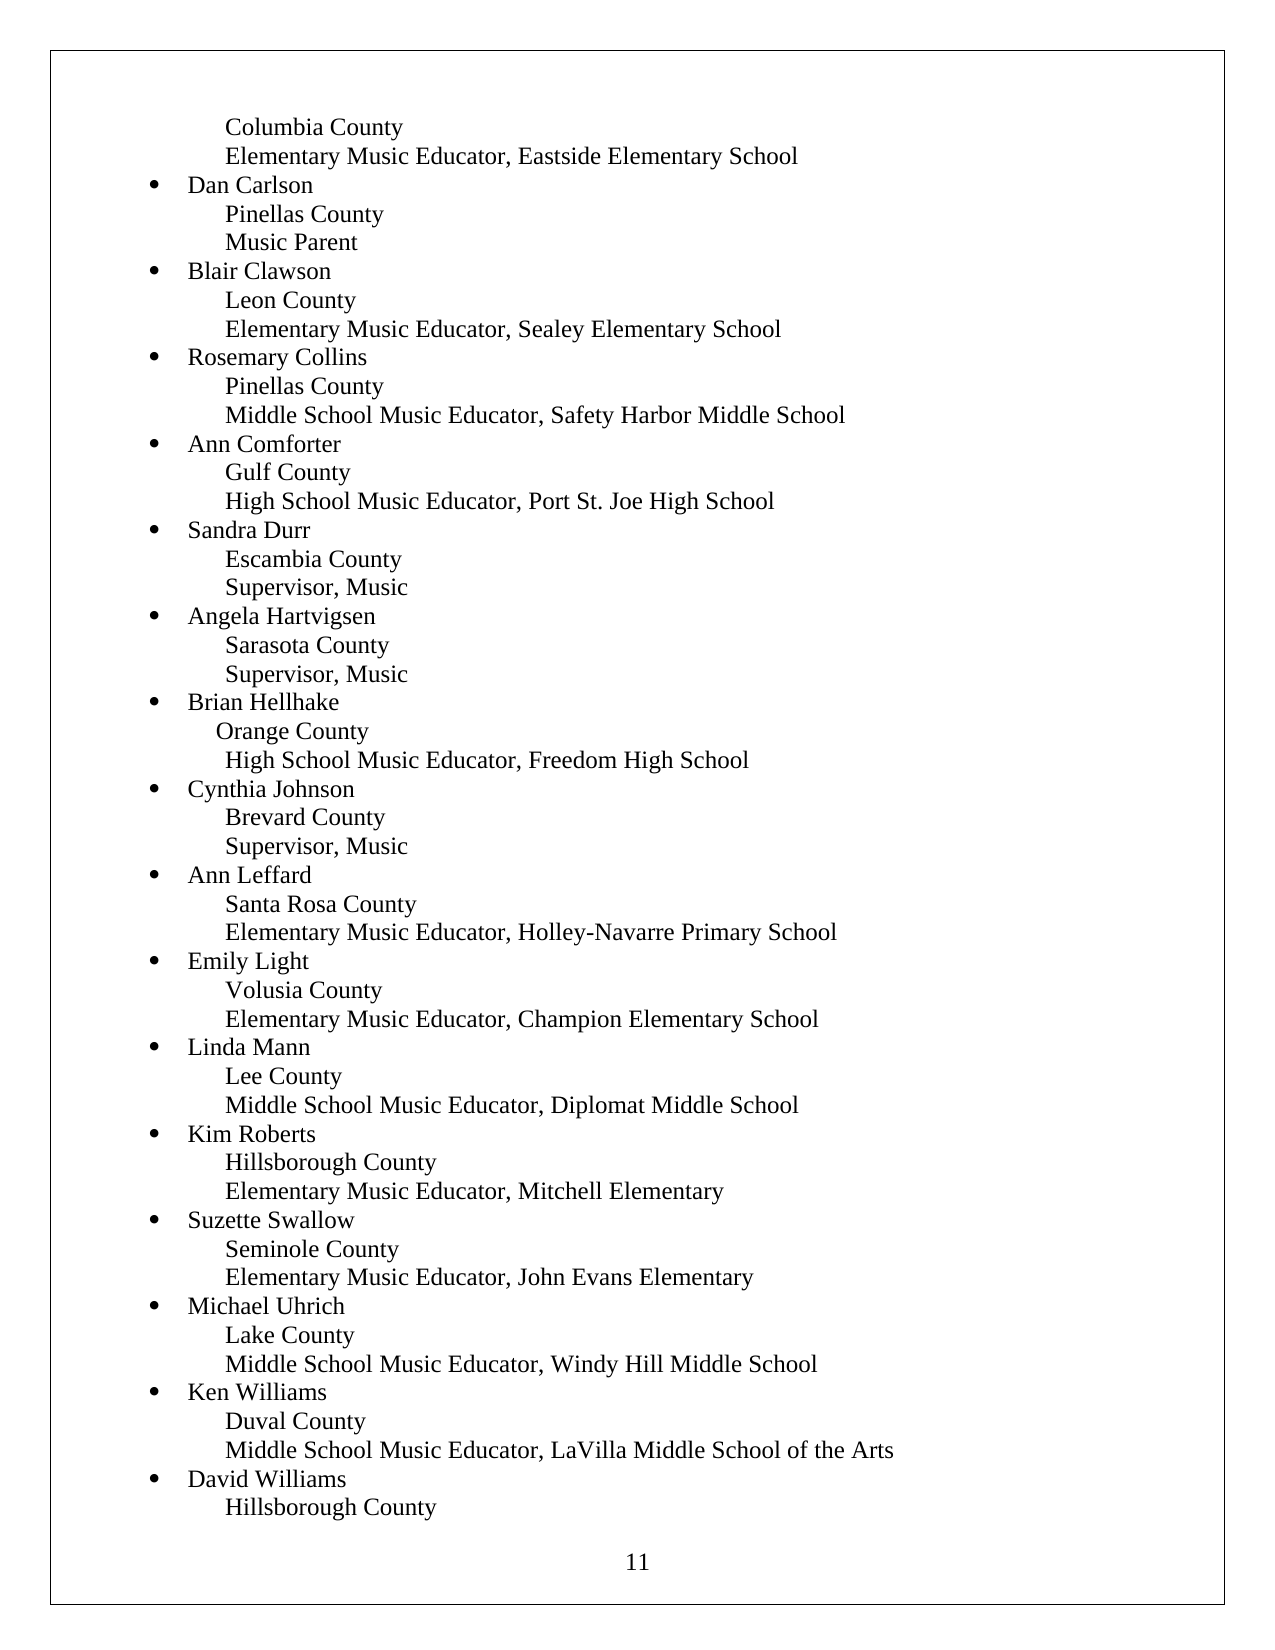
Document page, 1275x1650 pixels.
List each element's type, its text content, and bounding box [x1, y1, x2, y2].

text High School Music Educator, Port St. Joe High School [187, 486, 1162, 515]
list Kim Roberts [150, 1119, 1162, 1147]
text Supervisor, Music [187, 831, 1162, 860]
list Suzette Swallow [150, 1205, 1162, 1234]
list Blair [150, 256, 1162, 285]
text Music Parent [187, 227, 1162, 256]
list Emily Light [150, 946, 1162, 975]
list Brian Hellhake [150, 687, 1162, 716]
text Supervisor, Music [187, 572, 1162, 601]
list Ann Comforter [150, 429, 1162, 457]
text Elementary Music Educator, [187, 917, 1162, 946]
text Elementary Music Educator, [187, 141, 1162, 170]
text Supervisor, Music [187, 659, 1162, 687]
text Middle School Music Educator, [187, 400, 1162, 429]
text Duval County [187, 1406, 1162, 1435]
list Ken Williams [150, 1377, 1162, 1406]
text Elementary Music Educator, [187, 1004, 1162, 1032]
list Dan Carlson [150, 170, 1162, 199]
text Middle School Music Educator, of the Arts [187, 1435, 1162, 1464]
text Elementary Music Educator, John Evans Elementary [187, 1262, 1162, 1291]
list Angela Hartvigsen [150, 601, 1162, 630]
list Rosemary Collins [150, 342, 1162, 371]
list Linda Mann [150, 1032, 1162, 1061]
text Middle School Music Educator, Windy [187, 1349, 1162, 1377]
text Elementary Music Educator, Mitchell Elementary [187, 1176, 1162, 1205]
list Cynthia Johnson [150, 774, 1162, 802]
list David Williams [150, 1464, 1162, 1492]
text Middle School Music Educator, [187, 1090, 1162, 1119]
text Elementary Music Educator, [225, 314, 1162, 342]
list Ann Leffard [150, 860, 1162, 889]
text High School Music Educator, [225, 745, 1162, 774]
list Michael Uhrich [150, 1291, 1162, 1320]
